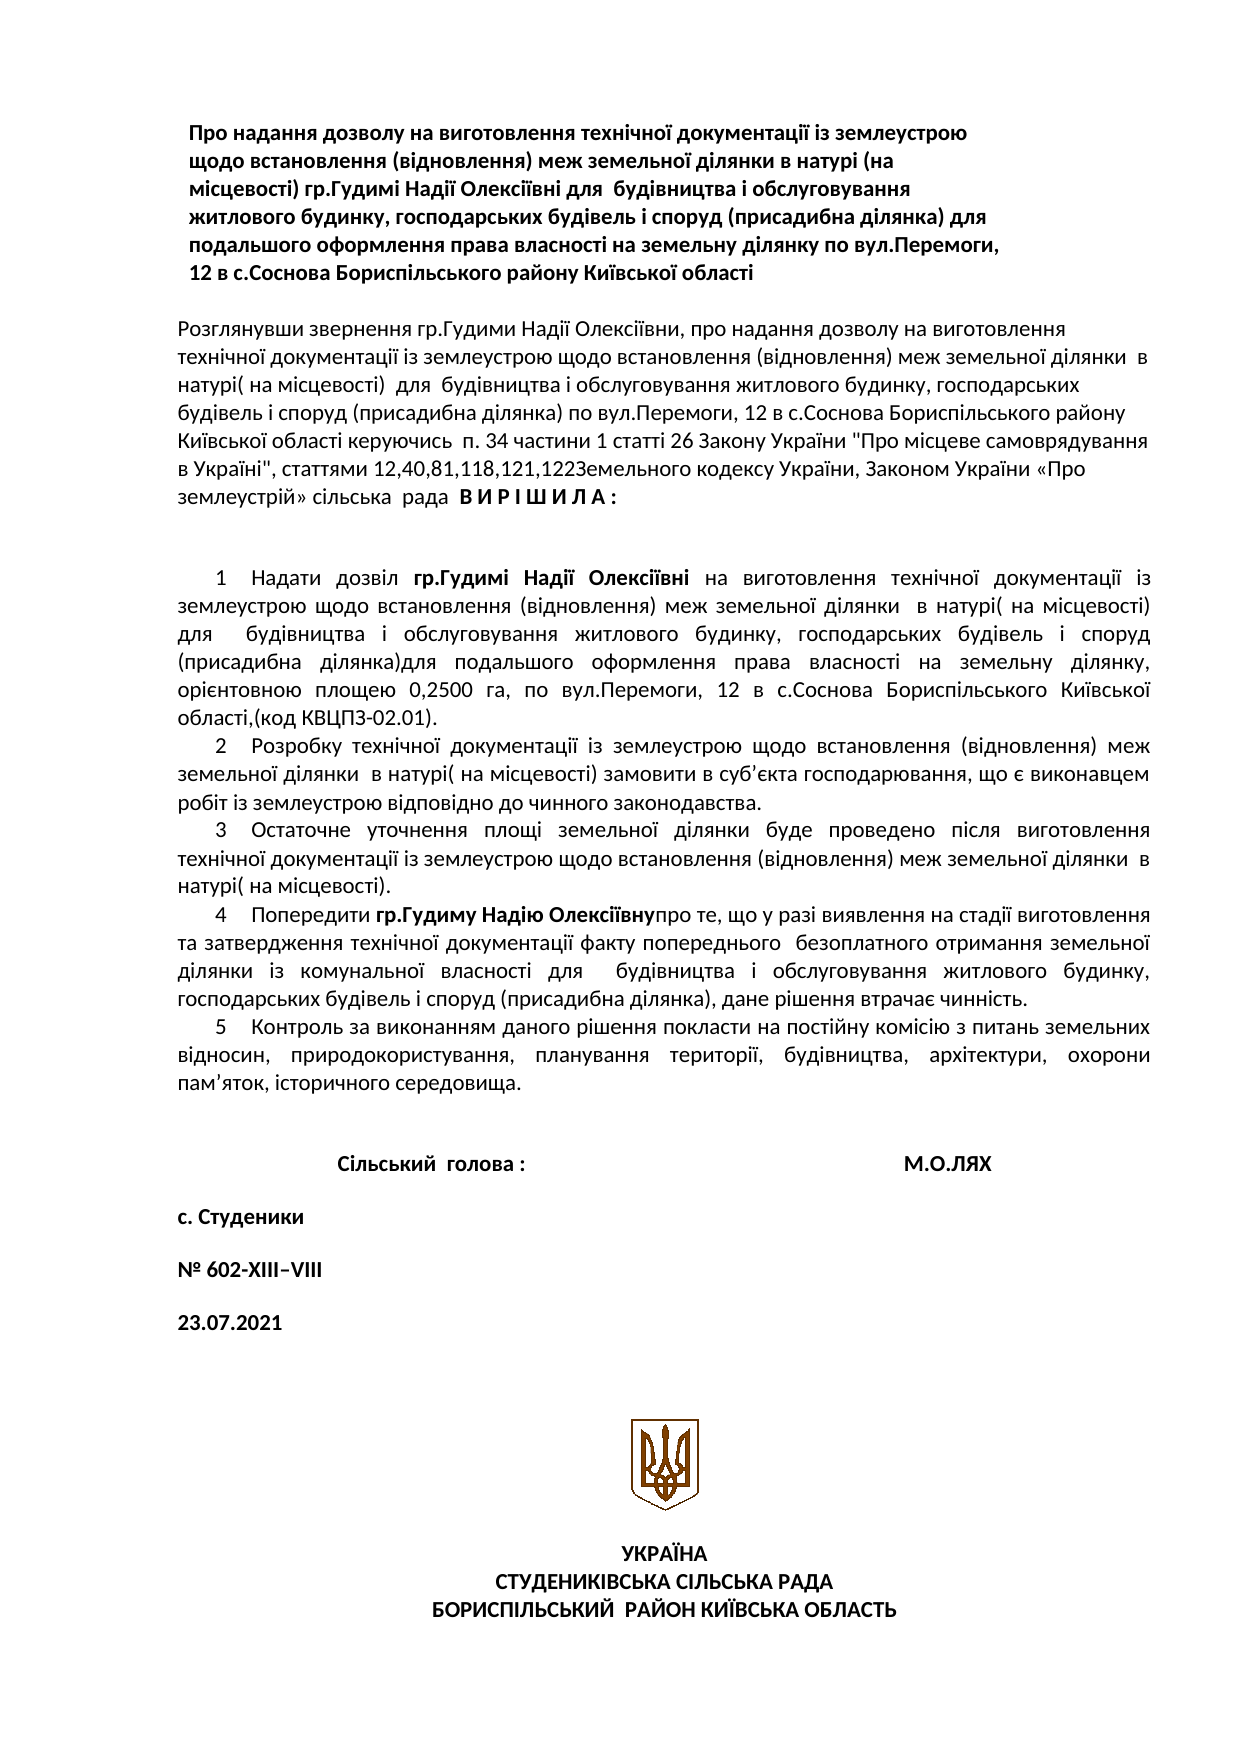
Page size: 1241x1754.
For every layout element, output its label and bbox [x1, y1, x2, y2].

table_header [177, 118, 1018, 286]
picture [624, 1413, 705, 1515]
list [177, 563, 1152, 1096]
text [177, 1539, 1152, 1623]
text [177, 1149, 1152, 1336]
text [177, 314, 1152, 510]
